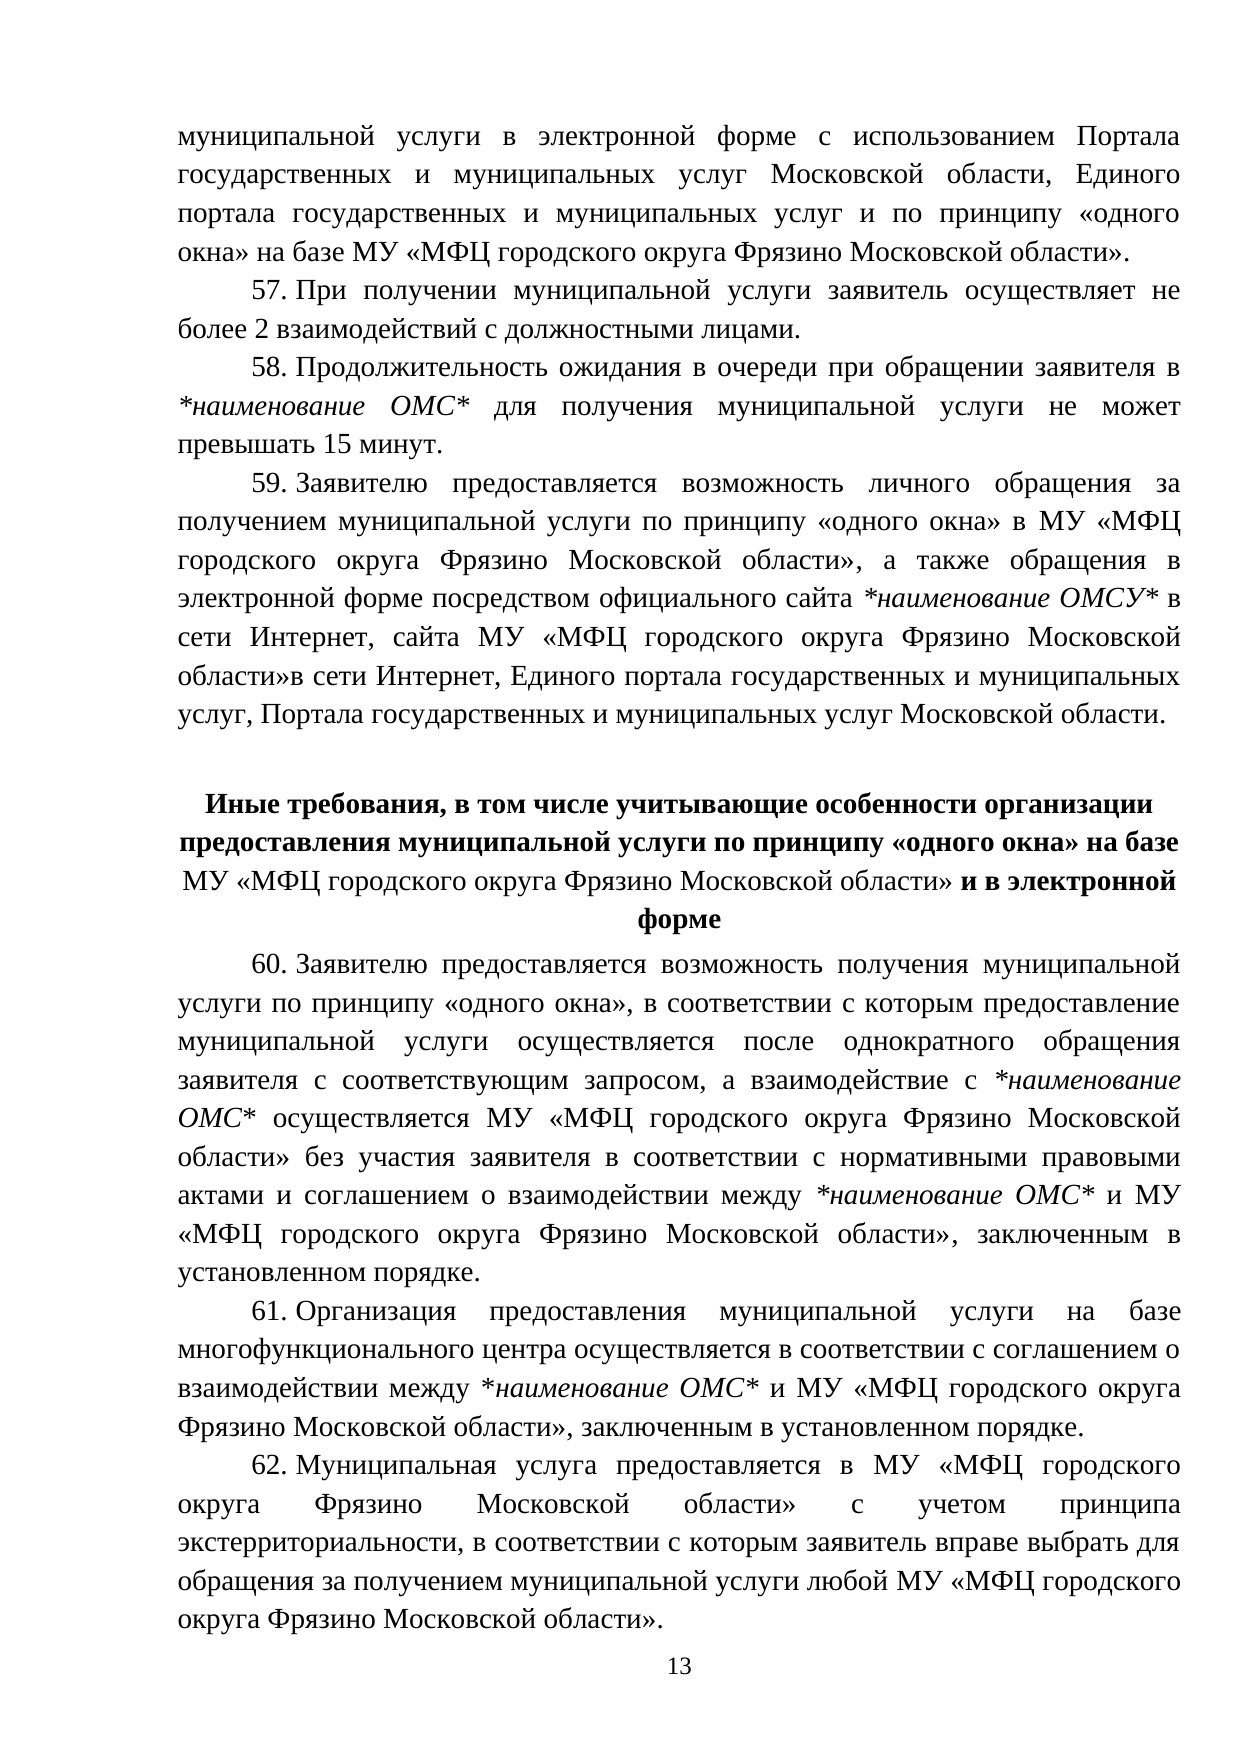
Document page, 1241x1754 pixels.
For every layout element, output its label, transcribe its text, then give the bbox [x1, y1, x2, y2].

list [177, 118, 1181, 267]
list Организация предоставления муниципальной услуги на базе многофункционального центра осуществляется в соответствии с соглашением о взаимодействии между *наименование ОМС* и МУ «МФЦ городского округа Фрязино Московской области», заключенным в установленном порядке. [177, 1293, 1181, 1442]
list Муниципальная услуга предоставляется в МУ «МФЦ городского округа Фрязино Московской области» с учетом принципа экстерриториальности, в соответствии с которым заявитель вправе выбрать для обращения за получением муниципальной услуги любой МУ «МФЦ городского округа Фрязино Московской области». [177, 1447, 1181, 1635]
list При получении муниципальной услуги заявитель осуществляет не более 2 взаимодействий с должностными лицами. [177, 272, 1181, 344]
text Иные требования, в том числе учитывающие особенности организации предоставления муниципальной услуги по принципу «одного окна» на базе МУ «МФЦ городского округа Фрязино Московской области» и в электронной форме [177, 786, 1181, 935]
list Продолжительность ожидания в очереди при обращении заявителя в *наименование ОМС* для получения муниципальной услуги не может превышать 15 минут. [177, 349, 1181, 460]
list Заявителю предоставляется возможность получения муниципальной услуги по принципу «одного окна», в соответствии с которым предоставление муниципальной услуги осуществляется после однократного обращения заявителя с соответствующим запросом, а взаимодействие с *наименование ОМС* осуществляется МУ «МФЦ городского округа Фрязино Московской области» без участия заявителя в соответствии с нормативными правовыми актами и соглашением о взаимодействии между *наименование ОМС* и МУ «МФЦ городского округа Фрязино Московской области», заключенным в установленном порядке. [177, 946, 1181, 1288]
list Заявителю предоставляется возможность личного обращения за получением муниципальной услуги по принципу «одного окна» в МУ «МФЦ городского округа Фрязино Московской области», а также обращения в электронной форме посредством официального сайта *наименование ОМСУ* в сети Интернет, сайта МУ «МФЦ городского округа Фрязино Московской области»в сети Интернет, Единого портала государственных и муниципальных услуг, Портала государственных и муниципальных услуг Московской области. [177, 465, 1181, 730]
